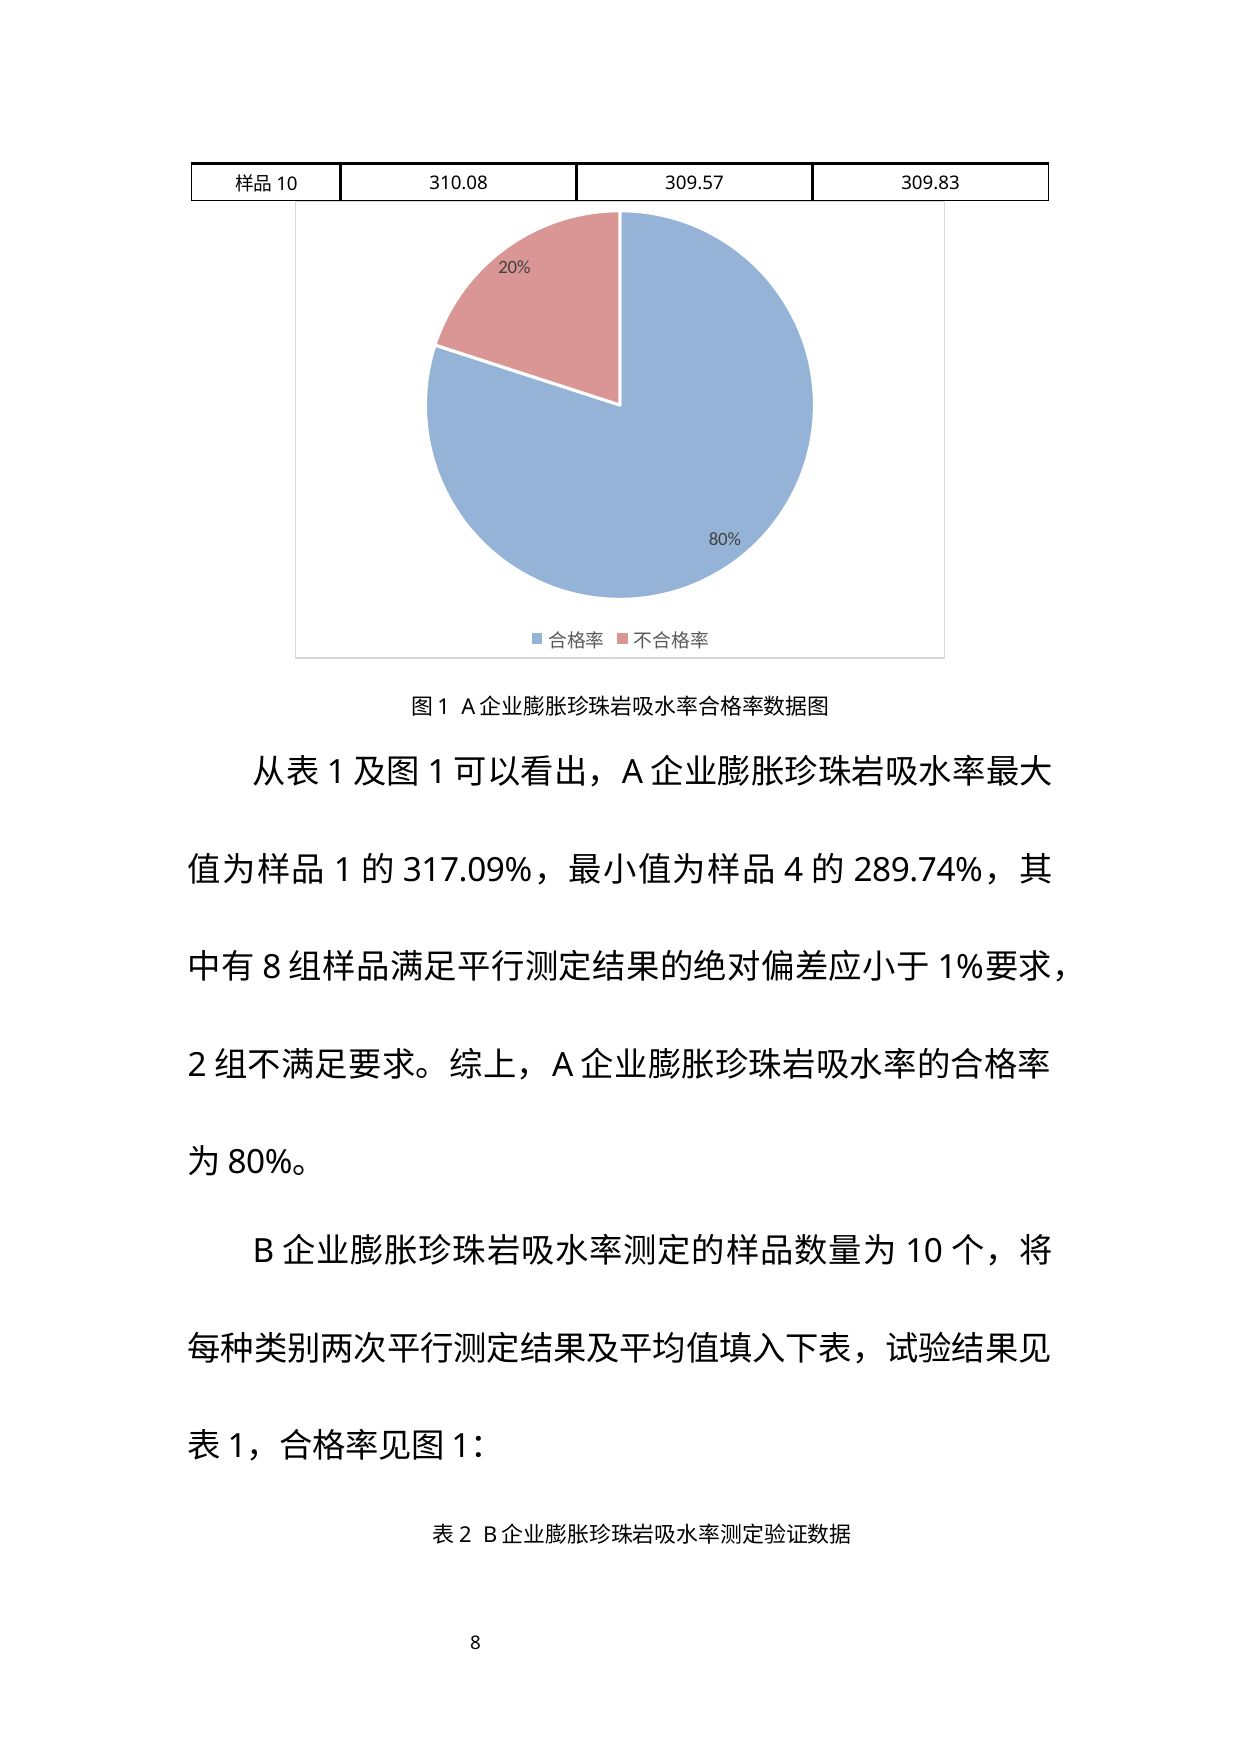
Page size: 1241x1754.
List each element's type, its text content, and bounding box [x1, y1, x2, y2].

table_cell 310.08 [342, 165, 575, 200]
text 图1 A企业膨胀珍珠岩吸水率合格率数据图 [187, 688, 1053, 721]
subtitle 表2 B企业膨胀珍珠岩吸水率测定验证数据 [187, 1516, 1053, 1549]
text 从表1及图1可以看出，A企业膨胀珍珠岩吸水率最大值为样品1的317.09%，最小值为样品4的289.74%，其中有8组样品满足平行测定结果的绝对偏差应小于1%要求，2组不满足要求。综上，A企业膨胀珍珠岩吸水率的合格率为80%。 [187, 737, 1053, 1192]
subtitle B企业膨胀珍珠岩吸水率测定的样品数量为10个，将每种类别两次平行测定结果及平均值填入下表，试验结果见表1，合格率见图1： [187, 1216, 1053, 1476]
table_cell 309.57 [578, 165, 811, 200]
table_cell 309.83 [814, 165, 1048, 200]
table_cell 样品10 [192, 165, 339, 200]
